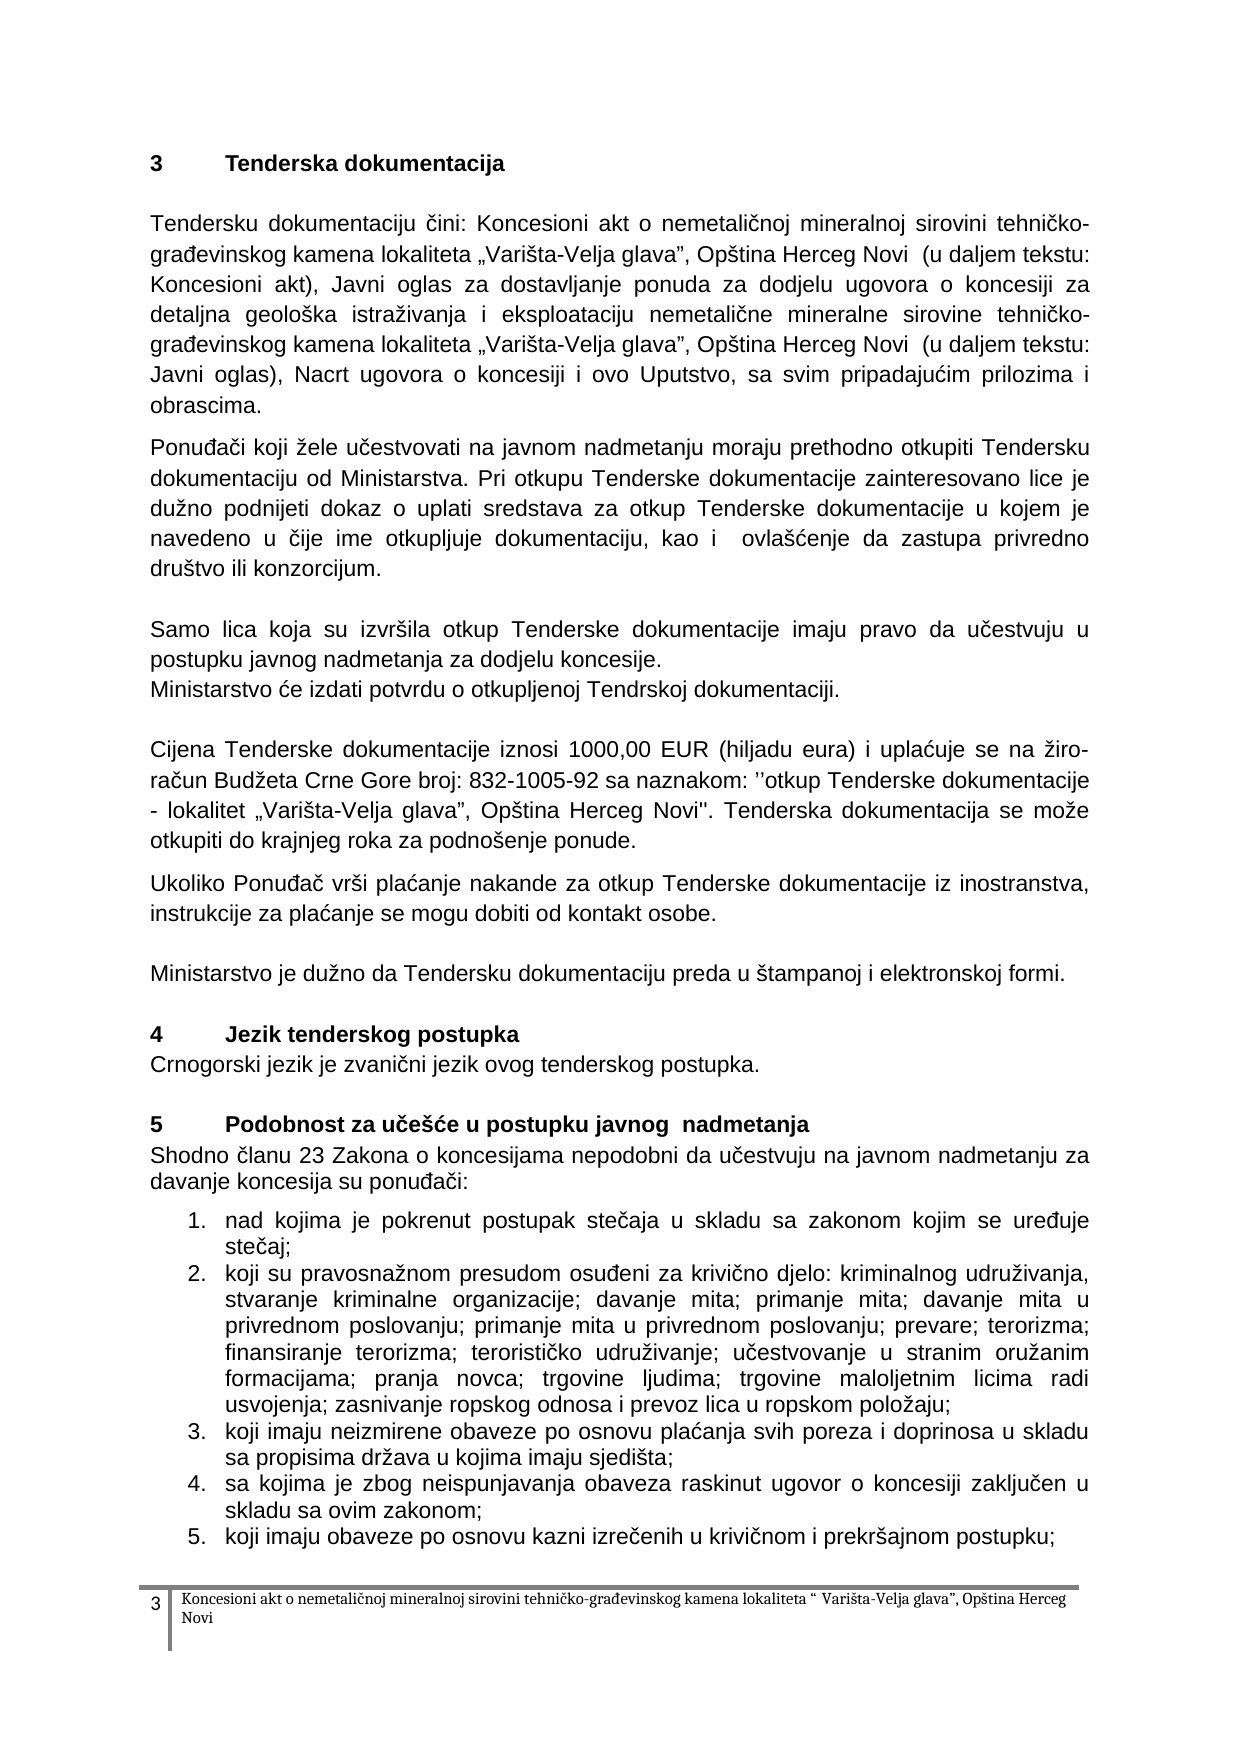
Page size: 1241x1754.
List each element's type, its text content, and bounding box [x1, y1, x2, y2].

text Ponuđači koji žele učestvovati na javnom nadmetanju moraju prethodno otkupiti Tendersku dokumentaciju od Ministarstva. Pri otkupu Tenderske dokumentacije zainteresovano lice je dužno podnijeti dokaz o uplati sredstava za otkup Tenderske dokumentacije u kojem je navedeno u čije ime otkupljuje dokumentaciju, kao i ovlašćenje da zastupa privredno društvo ili konzorcijum. [150, 434, 1090, 582]
subtitle Tenderska dokumentacija [150, 150, 1090, 176]
list koji imaju neizmirene obaveze po osnovu plaćanja svih poreza i doprinosa u skladu sa propisima država u kojima imaju sjedišta; [187, 1418, 1090, 1470]
text Shodno članu 23 Zakona o koncesijama nepodobni da učestvuju na javnom nadmetanju za davanje koncesija su ponuđači: [150, 1142, 1090, 1194]
text Ministarstvo će izdati potvrdu o otkupljenoj Tendrskoj dokumentaciji. [150, 676, 1090, 702]
list nad kojima je pokrenut postupak stečaja u skladu sa zakonom kojim se uređuje stečaj; [187, 1207, 1090, 1259]
list koji su pravosnažnom presudom osuđeni za krivično djelo: kriminalnog udruživanja, stvaranje kriminalne organizacije; davanje mita; primanje mita; davanje mita u privrednom poslovanju; primanje mita u privrednom poslovanju; prevare; terorizma; finansiranje terorizma; terorističko udruživanje; učestvovanje u stranim oružanim formacijama; pranja novca; trgovine ljudima; trgovine maloljetnim licima radi usvojenja; zasnivanje ropskog odnosa i prevoz lica u ropskom položaju; [187, 1259, 1090, 1418]
subtitle Jezik tenderskog postupka [150, 1021, 1090, 1047]
text Samo lica koja su izvršila otkup Tenderske dokumentacije imaju pravo da učestvuju u postupku javnog nadmetanja za dodjelu koncesije. [150, 616, 1090, 672]
text Tendersku dokumentaciju čini: Koncesioni akt o nemetaličnoj mineralnoj sirovini tehničko-građevinskog kamena lokaliteta „Varišta-Velja glava”, Opština Herceg Novi (u daljem tekstu: Koncesioni akt), Javni oglas za dostavljanje ponuda za dodjelu ugovora o koncesiji za detaljna geološka istraživanja i eksploataciju nemetalične mineralne sirovine tehničko-građevinskog kamena lokaliteta „Varišta-Velja glava”, Opština Herceg Novi (u daljem tekstu: Javni oglas), Nacrt ugovora o koncesiji i ovo Uputstvo, sa svim pripadajućim prilozima i obrascima. [150, 210, 1090, 418]
subtitle Podobnost za učešće u postupku javnog nadmetanja [150, 1111, 1090, 1138]
list sa kojima je zbog neispunjavanja obaveza raskinut ugovor o koncesiji zaključen u skladu sa ovim zakonom; [187, 1470, 1090, 1523]
text Ukoliko Ponuđač vrši plaćanje nakande za otkup Tenderske dokumentacije iz inostranstva, instrukcije za plaćanje se mogu dobiti od kontakt osobe. [150, 870, 1090, 926]
list koji imaju obaveze po osnovu kazni izrečenih u krivičnom i prekršajnom postupku; [187, 1523, 1090, 1549]
text Crnogorski jezik je zvanični jezik ovog tenderskog postupka. [150, 1051, 1090, 1077]
text Ministarstvo je dužno da Tendersku dokumentaciju preda u štampanoj i elektronskoj formi. [150, 960, 1090, 987]
text Cijena Tenderske dokumentacije iznosi 1000,00 EUR (hiljadu eura) i uplaćuje se na žiro-račun Budžeta Crne Gore broj: 832-1005-92 sa naznakom: ’’otkup Tenderske dokumentacije - lokalitet „Varišta-Velja glava”, Opština Herceg Novi''. Tenderska dokumentacija se može otkupiti do krajnjeg roka za podnošenje ponude. [150, 736, 1090, 853]
